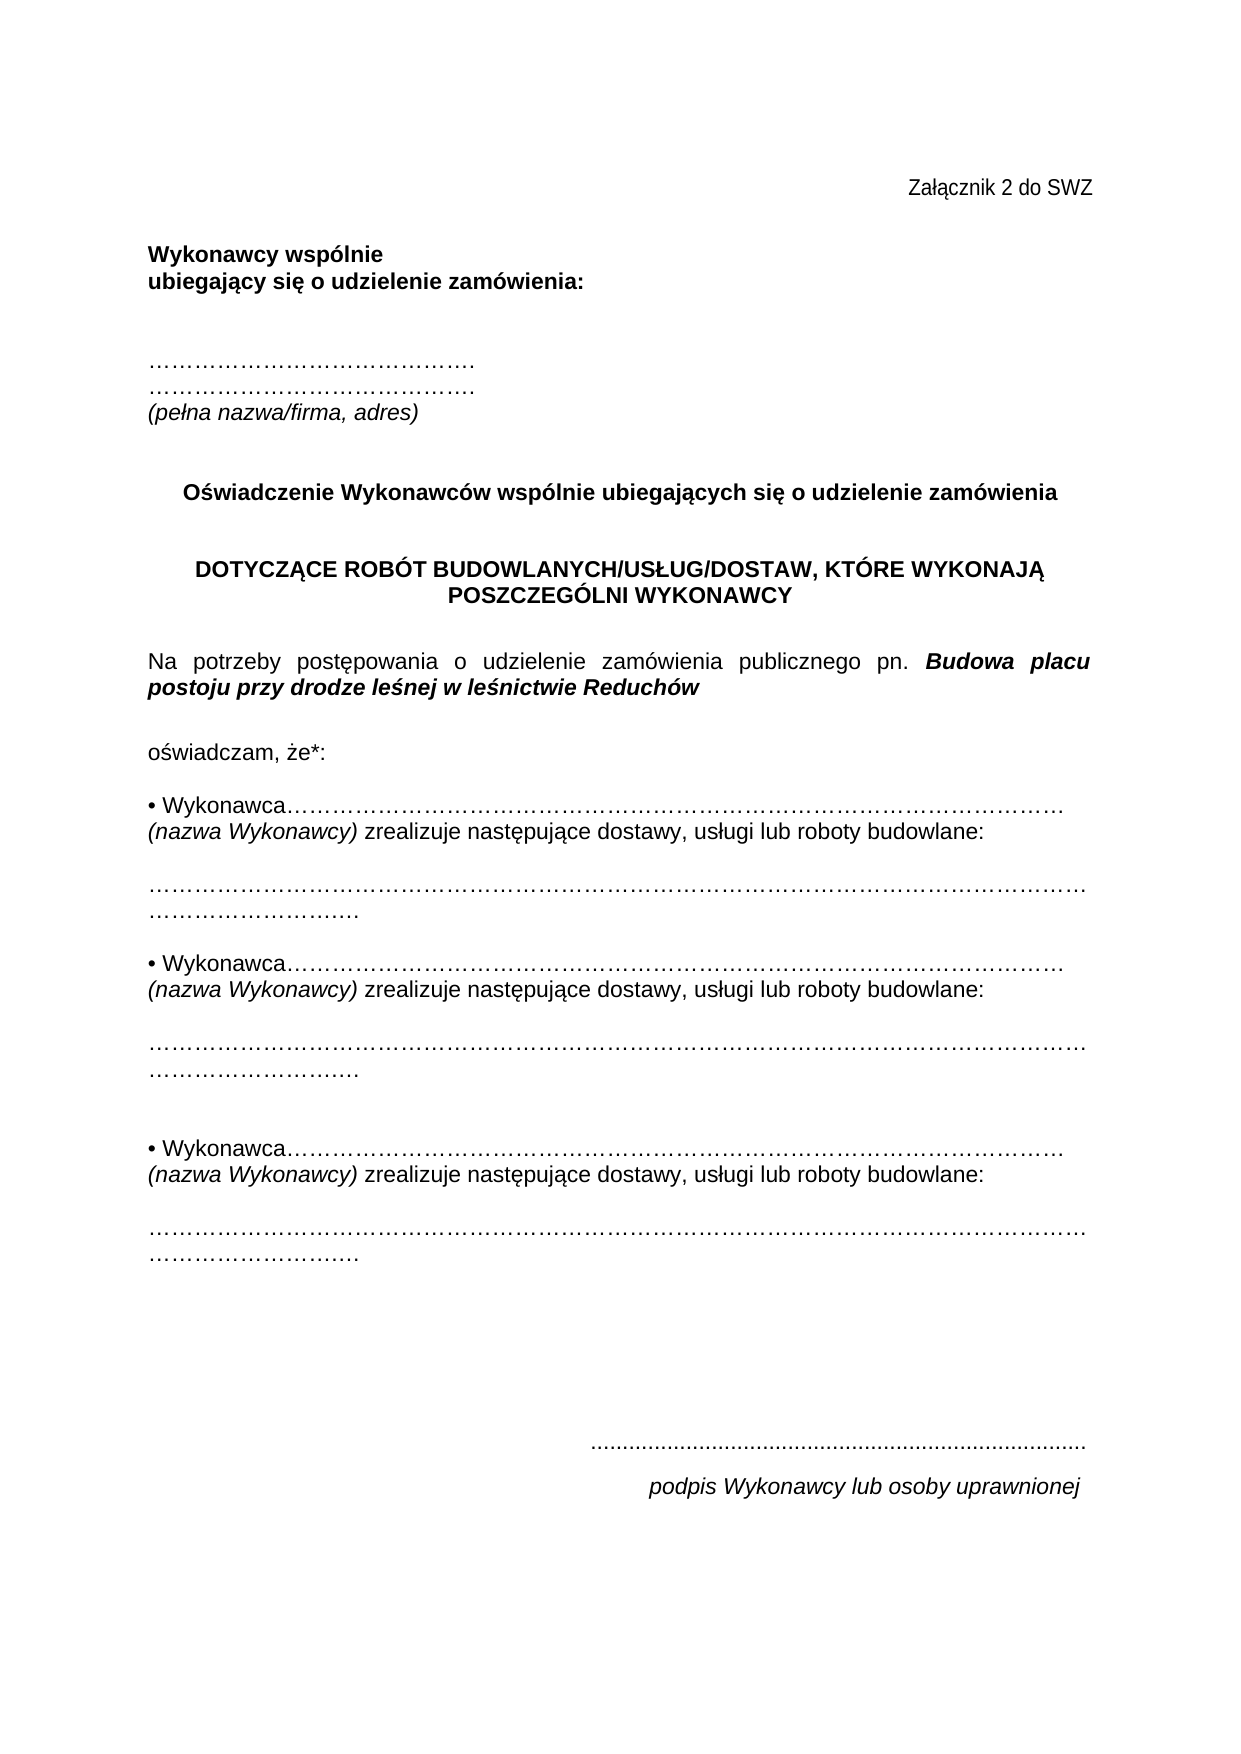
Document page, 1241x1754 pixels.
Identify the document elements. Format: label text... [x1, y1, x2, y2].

text • Wykonawca………………………………………………………………………………………… (nazwa Wykonawcy) zrealizuje następujące dostawy, usługi lub roboty budowlane: [148, 792, 1093, 845]
text Wykonawcy wspólnie [148, 241, 1093, 268]
text Na potrzeby postępowania o udzielenie zamówienia publicznego pn. Budowa placu postoju przy drodze leśnej w leśnictwie Reduchów [148, 648, 1093, 700]
text ……………………………………. [148, 373, 1093, 399]
text ubiegający się o udzielenie zamówienia: [148, 268, 1093, 294]
text • Wykonawca………………………………………………………………………………………… (nazwa Wykonawcy) zrealizuje następujące dostawy, usługi lub roboty budowlane: [148, 950, 1093, 1003]
text DOTYCZĄCE ROBÓT BUDOWLANYCH/USŁUG/DOSTAW, KTÓRE WYKONAJĄ POSZCZEGÓLNI WYKONAWCY [148, 556, 1093, 609]
text .............................................................................. [590, 1428, 1093, 1454]
text oświadczam, że*: [148, 739, 1093, 766]
text Oświadczenie Wykonawców wspólnie ubiegających się o udzielenie zamówienia [148, 478, 1093, 505]
text • Wykonawca………………………………………………………………………………………… (nazwa Wykonawcy) zrealizuje następujące dostawy, usługi lub roboty budowlane: [148, 1134, 1093, 1187]
text podpis Wykonawcy lub osoby uprawnionej [148, 1473, 1093, 1499]
text ………………………………………………………………………………………………………………………………….… [148, 1029, 1093, 1082]
text ……………………………………. [148, 347, 1093, 373]
text ………………………………………………………………………………………………………………………………….… [148, 1214, 1093, 1266]
text ………………………………………………………………………………………………………………………………….… [148, 871, 1093, 924]
text Załącznik 2 do SWZ [148, 174, 1093, 200]
text (pełna nazwa/firma, adres) [148, 399, 1093, 426]
